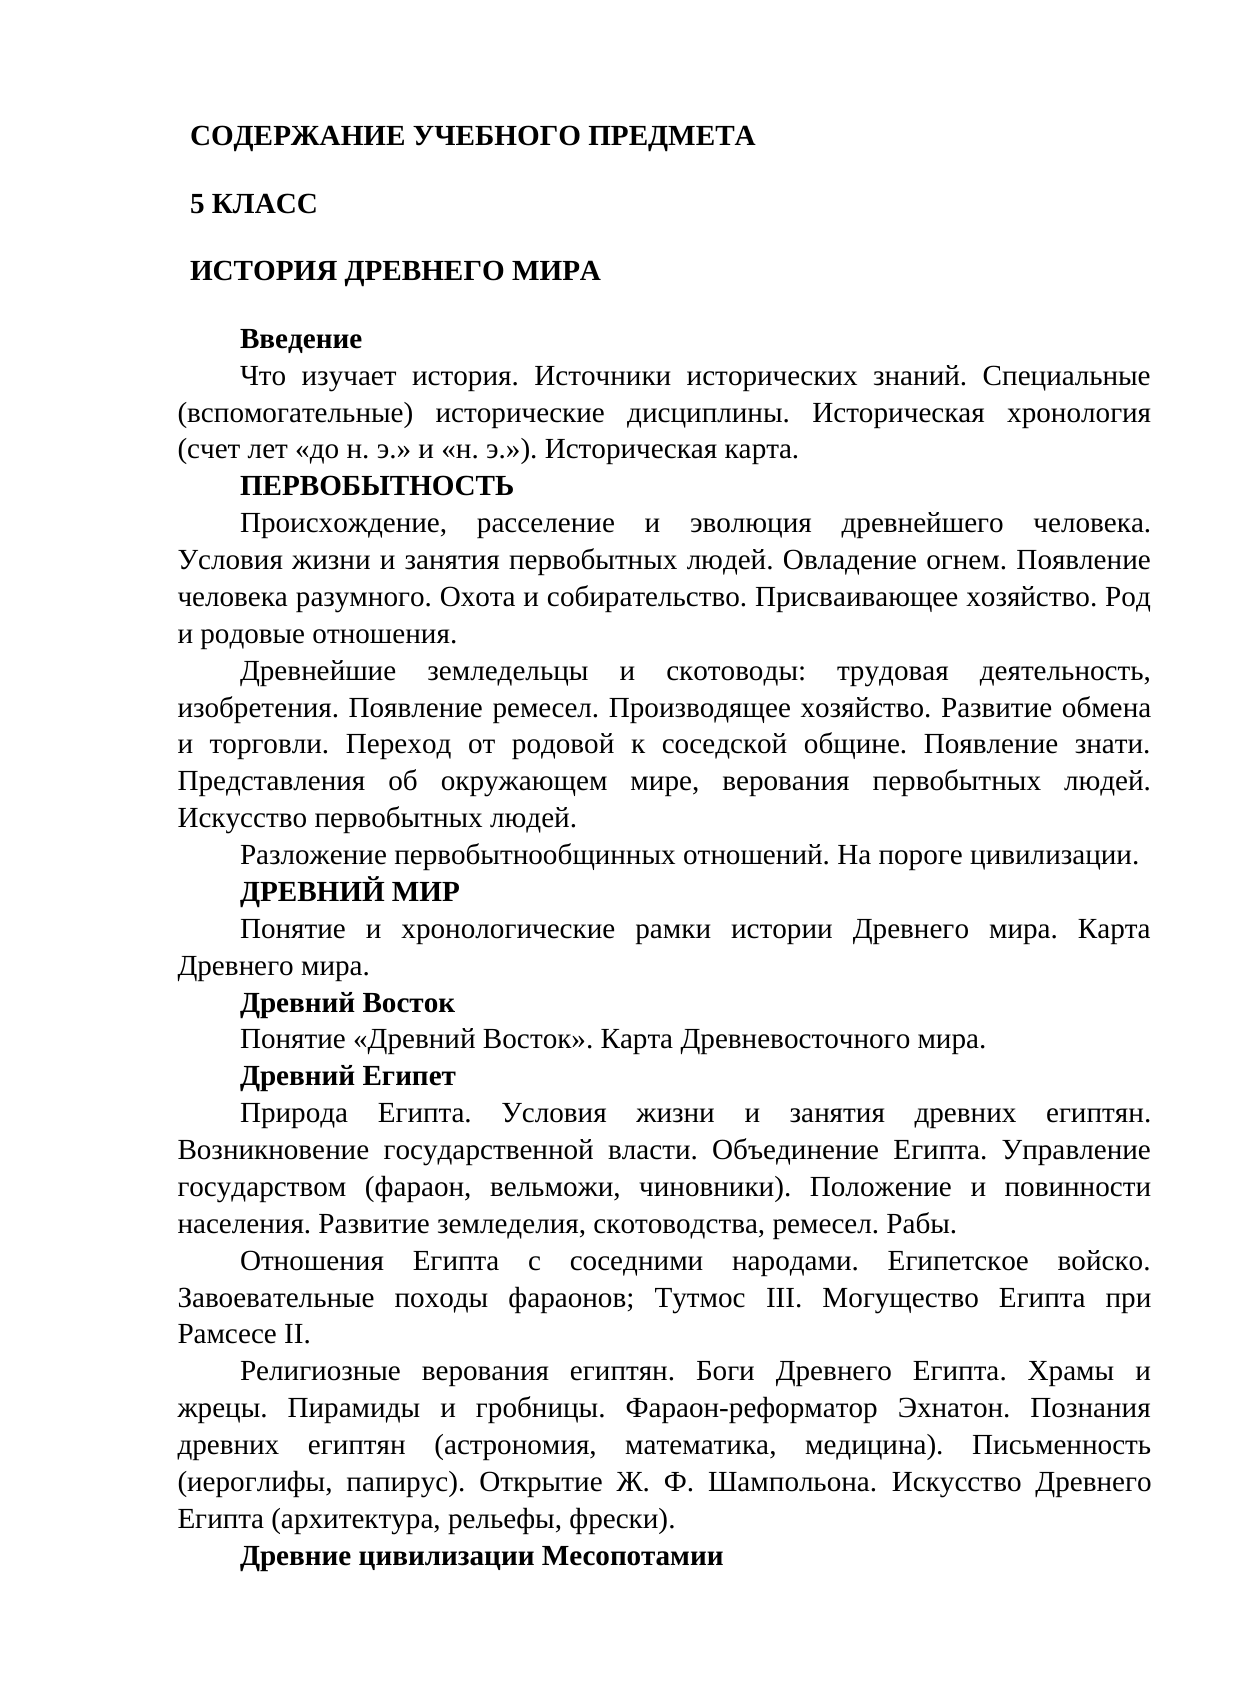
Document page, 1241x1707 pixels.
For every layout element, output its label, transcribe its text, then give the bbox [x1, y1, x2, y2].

text ДРЕВНИЙ МИР [177, 874, 1152, 908]
text Понятие «Древний Восток». Карта Древневосточного мира. [177, 1022, 1152, 1055]
text Древний Египет [177, 1058, 1152, 1092]
text Древнейшие земледельцы и скотоводы: трудовая деятельность, изобретения. Появление ремесел. Производящее хозяйство. Развитие обмена и торговли. Переход от родовой к соседской общине. Появление знати. Представления об окружающем мире, верования первобытных людей. Искусство первобытных людей. [177, 653, 1152, 834]
text Отношения Египта с соседними народами. Египетское войско. Завоевательные походы фараонов; Тутмос III. Могущество Египта при Рамсесе II. [177, 1243, 1152, 1350]
text Происхождение, расселение и эволюция древнейшего человека. Условия жизни и занятия первобытных людей. Овладение огнем. Появление человека разумного. Охота и собирательство. Присваивающее хозяйство. Род и родовые отношения. [177, 505, 1152, 649]
text Природа Египта. Условия жизни и занятия древних египтян. Возникновение государственной власти. Объединение Египта. Управление государством (фараон, вельможи, чиновники). Положение и повинности населения. Развитие земледелия, скотоводства, ремесел. Рабы. [177, 1095, 1152, 1239]
text Введение [177, 321, 1152, 354]
text Древний Восток [177, 985, 1152, 1018]
text Разложение первобытнообщинных отношений. На пороге цивилизации. [177, 837, 1152, 871]
text ПЕРВОБЫТНОСТЬ [177, 468, 1152, 502]
text 5 КЛАСС [190, 186, 1152, 219]
text Понятие и хронологические рамки истории Древнего мира. Карта Древнего мира. [177, 911, 1152, 981]
text Что изучает история. Источники исторических знаний. Специальные (вспомогательные) исторические дисциплины. Историческая хронология (счет лет «до н. э.» и «н. э.»). Историческая карта. [177, 358, 1152, 465]
text СОДЕРЖАНИЕ УЧЕБНОГО ПРЕДМЕТА [190, 118, 1152, 152]
text ИСТОРИЯ ДРЕВНЕГО МИРА [190, 253, 1152, 287]
text Древние цивилизации Месопотамии [177, 1538, 1152, 1571]
text Религиозные верования египтян. Боги Древнего Египта. Храмы и жрецы. Пирамиды и гробницы. Фараон-реформатор Эхнатон. Познания древних египтян (астрономия, математика, медицина). Письменность (иероглифы, папирус). Открытие Ж. Ф. Шампольона. Искусство Древнего Египта (архитектура, рельефы, фрески). [177, 1353, 1152, 1534]
